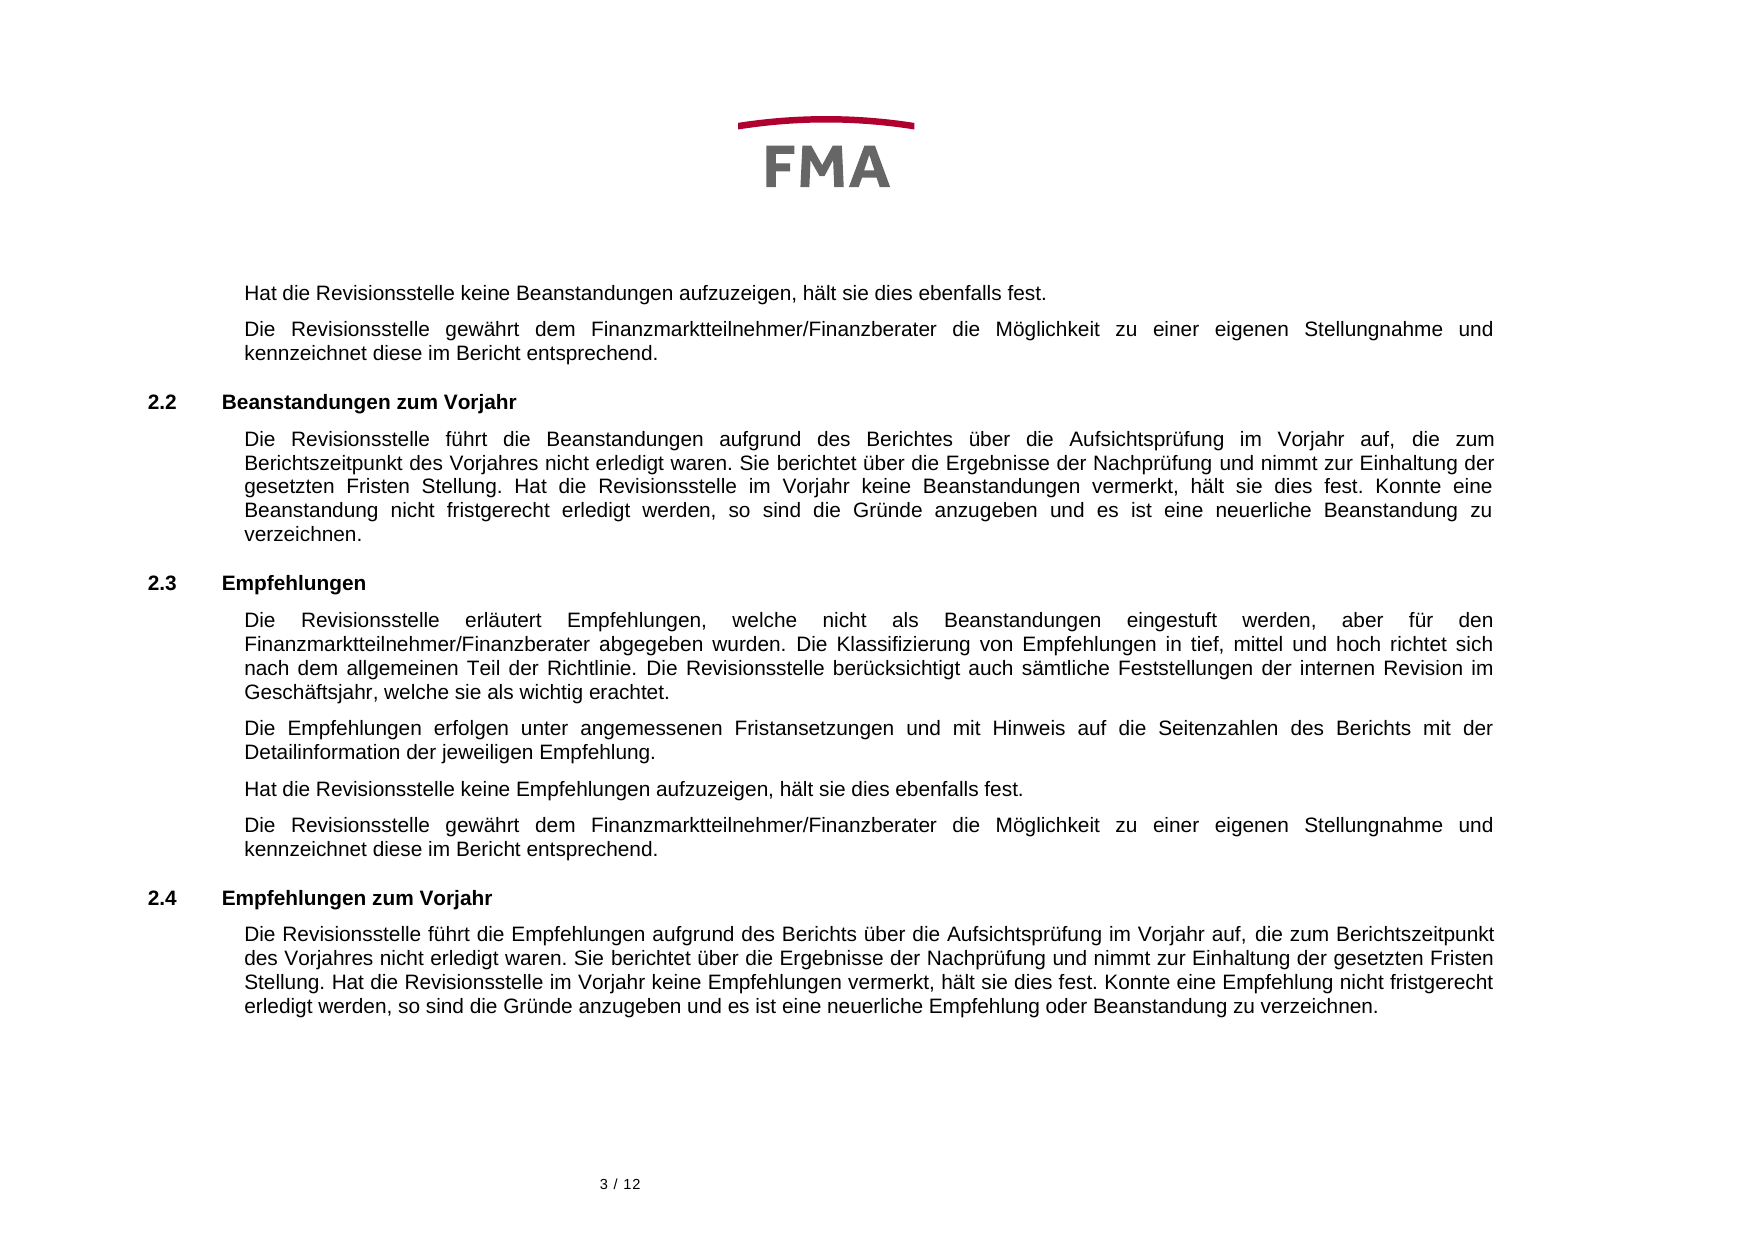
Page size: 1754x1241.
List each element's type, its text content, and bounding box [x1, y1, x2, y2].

table_header Die Revisionsstelle führt die Beanstandungen aufgrund des Berichtes über die Aufsichtsprüfung im Vorjahr auf, die zum Berichtszeitpunkt des Vorjahres nicht erledigt waren. Sie berichtet über die Ergebnisse der Nachprüfung und nimmt zur Einhaltung der gesetzten Fristen Stellung. Hat die Revisionsstelle im Vorjahr keine Beanstandungen vermerkt, hält sie dies fest. Konnte eine Beanstandung nicht fristgerecht erledigt werden, so sind die Gründe anzugeben und es ist eine neuerliche Beanstandung zu verzeichnen. [233, 426, 1506, 546]
subtitle Empfehlungen zum Vorjahr [148, 886, 1506, 910]
subtitle Empfehlungen [148, 571, 1506, 595]
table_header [233, 281, 1506, 365]
subtitle Beanstandungen zum Vorjahr [148, 390, 1506, 414]
table_header Die Revisionsstelle erläutert Empfehlungen, welche nicht als Beanstandungen eingestuft werden, aber für den Finanzmarktteilnehmer/Finanzberater abgegeben wurden. Die Klassifizierung von Empfehlungen in tief, mittel und hoch richtet sich nach dem allgemeinen Teil der Richtlinie. Die Revisionsstelle berücksichtigt auch sämtliche Feststellungen der internen Revision im Geschäftsjahr, welche sie als wichtig erachtet. Die Empfehlungen erfolgen unter angemessenen Fristansetzungen und mit Hinweis auf die Seitenzahlen des Berichts mit der Detailinformation der jeweiligen Empfehlung. Hat die Revisionsstelle keine Empfehlungen aufzuzeigen, hält sie dies ebenfalls fest. Die Revisionsstelle gewährt dem Finanzmarktteilnehmer/Finanzberater die Möglichkeit zu einer eigenen Stellungnahme und kennzeichnet diese im Bericht entsprechend. [233, 608, 1506, 861]
table_header Die Revisionsstelle führt die Empfehlungen aufgrund des Berichts über die Aufsichtsprüfung im Vorjahr auf, die zum Berichtszeitpunkt des Vorjahres nicht erledigt waren. Sie berichtet über die Ergebnisse der Nachprüfung und nimmt zur Einhaltung der gesetzten Fristen Stellung. Hat die Revisionsstelle im Vorjahr keine Empfehlungen vermerkt, hält sie dies fest. Konnte eine Empfehlung nicht fristgerecht erledigt werden, so sind die Gründe anzugeben und es ist eine neuerliche Empfehlung oder Beanstandung zu verzeichnen. [233, 922, 1506, 1018]
